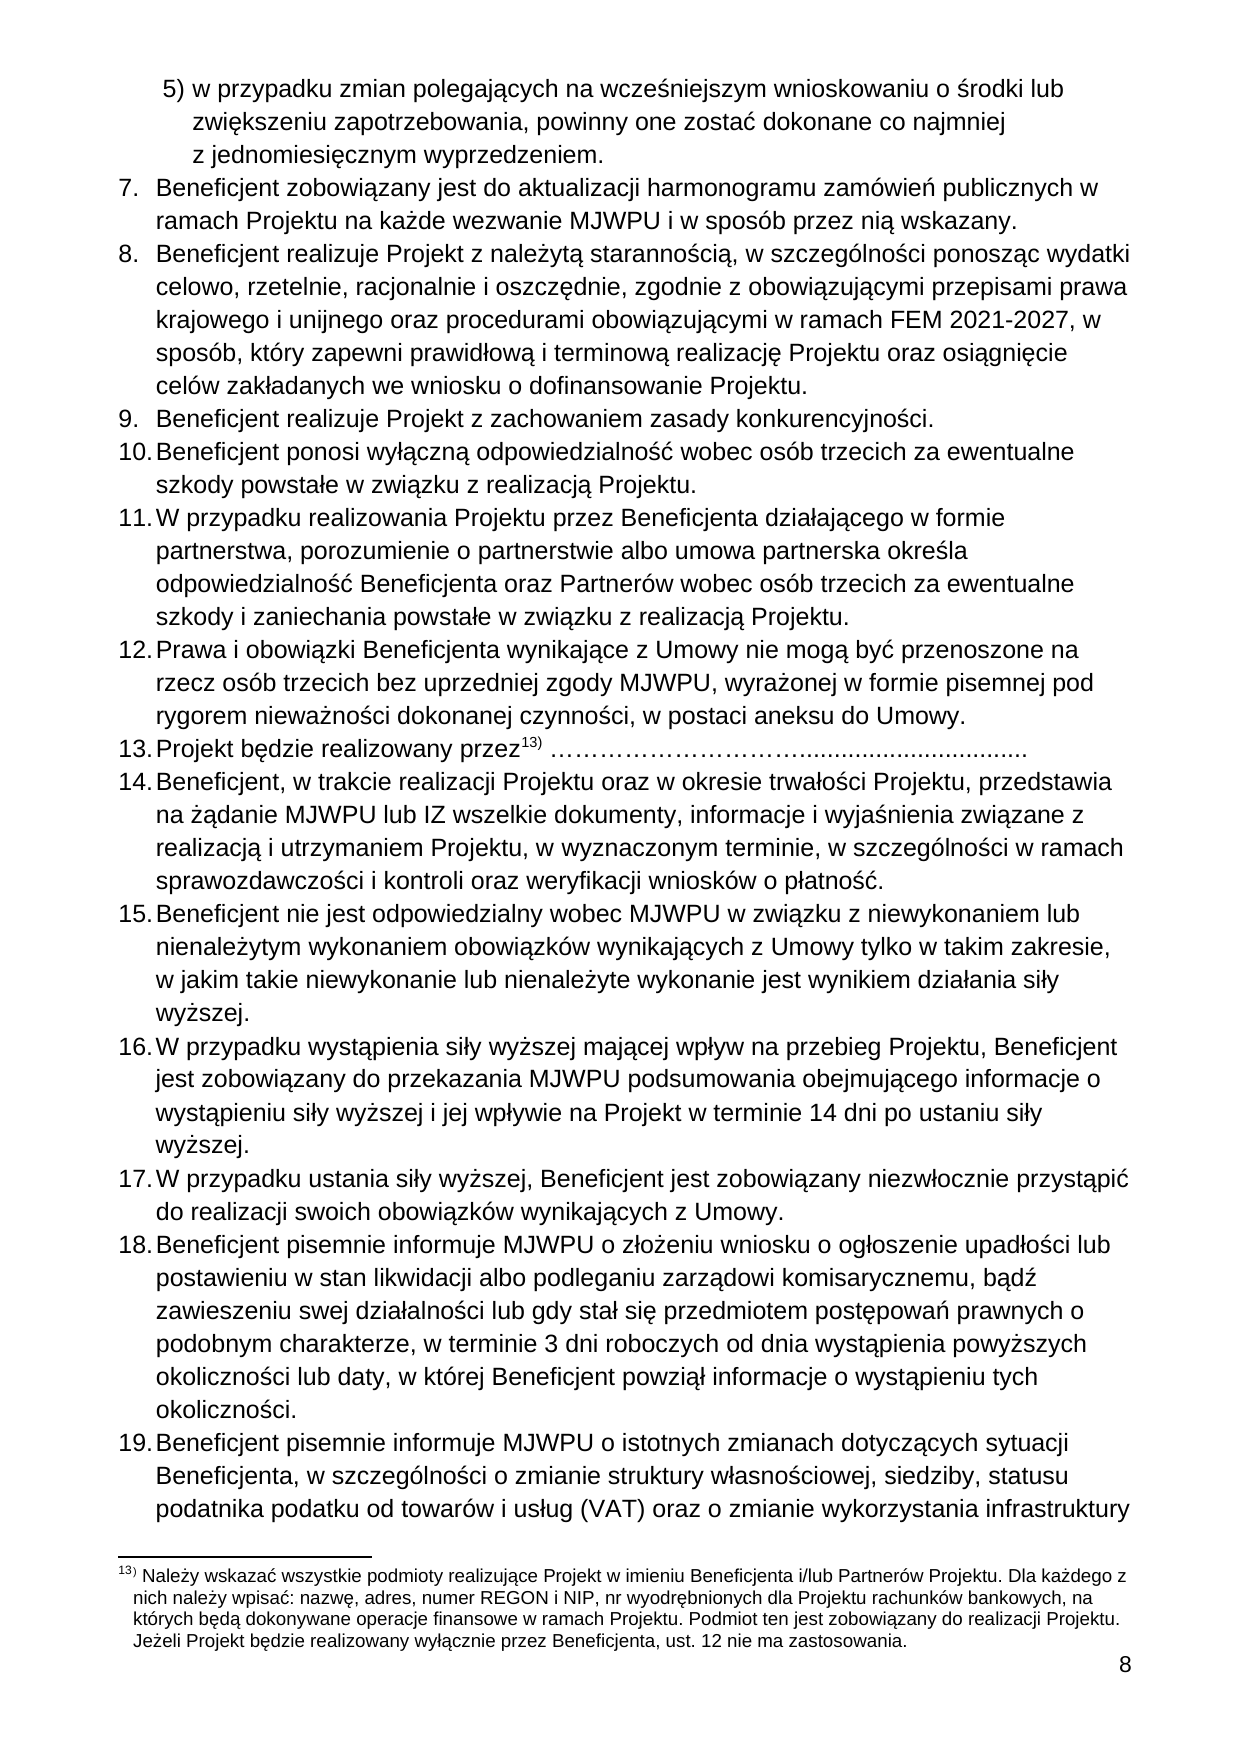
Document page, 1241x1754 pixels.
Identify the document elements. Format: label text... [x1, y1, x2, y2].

list W przypadku wystąpienia siły wyższej mającej wpływ na przebieg Projektu, Beneficjent jest zobowiązany do przekazania MJWPU podsumowania obejmującego informacje o wystąpieniu siły wyższej i jej wpływie na Projekt w terminie 14 dni po ustaniu siły wyższej. [118, 1031, 1132, 1159]
list W przypadku realizowania Projektu przez Beneficjenta działającego w formie partnerstwa, porozumienie o partnerstwie albo umowa partnerska określa odpowiedzialność Beneficjenta oraz Partnerów wobec osób trzecich za ewentualne szkody i zaniechania powstałe w związku z realizacją Projektu. [118, 503, 1132, 631]
list Beneficjent realizuje Projekt z należytą starannością, w szczególności ponosząc wydatki celowo, rzetelnie, racjonalnie i oszczędnie, zgodnie z obowiązującymi przepisami prawa krajowego i unijnego oraz procedurami obowiązującymi w ramach FEM 2021-2027, w sposób, który zapewni prawidłową i terminową realizację Projektu oraz osiągnięcie celów zakładanych we wniosku o dofinansowanie Projektu. [118, 239, 1132, 400]
list W przypadku ustania siły wyższej, Beneficjent jest zobowiązany niezwłocznie przystąpić do realizacji swoich obowiązków wynikających z Umowy. [118, 1163, 1132, 1225]
list Beneficjent pisemnie informuje MJWPU o złożeniu wniosku o ogłoszenie upadłości lub postawieniu w stan likwidacji albo podleganiu zarządowi komisarycznemu, bądź zawieszeniu swej działalności lub gdy stał się przedmiotem postępowań prawnych o podobnym charakterze, w terminie 3 dni roboczych od dnia wystąpienia powyższych okoliczności lub daty, w której Beneficjent powziął informacje o wystąpieniu tych okoliczności. [118, 1229, 1132, 1423]
list Beneficjent, w trakcie realizacji Projektu oraz w okresie trwałości Projektu, przedstawia na żądanie MJWPU lub IZ wszelkie dokumenty, informacje i wyjaśnienia związane z realizacją i utrzymaniem Projektu, w wyznaczonym terminie, w szczególności w ramach sprawozdawczości i kontroli oraz weryfikacji wniosków o płatność. [118, 767, 1132, 895]
list Beneficjent realizuje Projekt z zachowaniem zasady konkurencyjności. [118, 404, 1132, 433]
list w przypadku zmian polegających na wcześniejszym wnioskowaniu o środki lub zwiększeniu zapotrzebowania, powinny one zostać dokonane co najmniej z jednomiesięcznym wyprzedzeniem. [162, 74, 1132, 169]
list Beneficjent nie jest odpowiedzialny wobec MJWPU w związku z niewykonaniem lub nienależytym wykonaniem obowiązków wynikających z Umowy tylko w takim zakresie, w jakim takie niewykonanie lub nienależyte wykonanie jest wynikiem działania siły wyższej. [118, 899, 1132, 1027]
list Projekt będzie realizowany przez) …………………………................................. [118, 734, 1132, 763]
list Beneficjent zobowiązany jest do aktualizacji harmonogramu zamówień publicznych w ramach Projektu na każde wezwanie MJWPU i w sposób przez nią wskazany. [118, 173, 1132, 235]
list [118, 1428, 1132, 1522]
list Beneficjent ponosi wyłączną odpowiedzialność wobec osób trzecich za ewentualne szkody powstałe w związku z realizacją Projektu. [118, 437, 1132, 499]
list Prawa i obowiązki Beneficjenta wynikające z Umowy nie mogą być przenoszone na rzecz osób trzecich bez uprzedniej zgody MJWPU, wyrażonej w formie pisemnej pod rygorem nieważności dokonanej czynności, w postaci aneksu do Umowy. [118, 635, 1132, 730]
